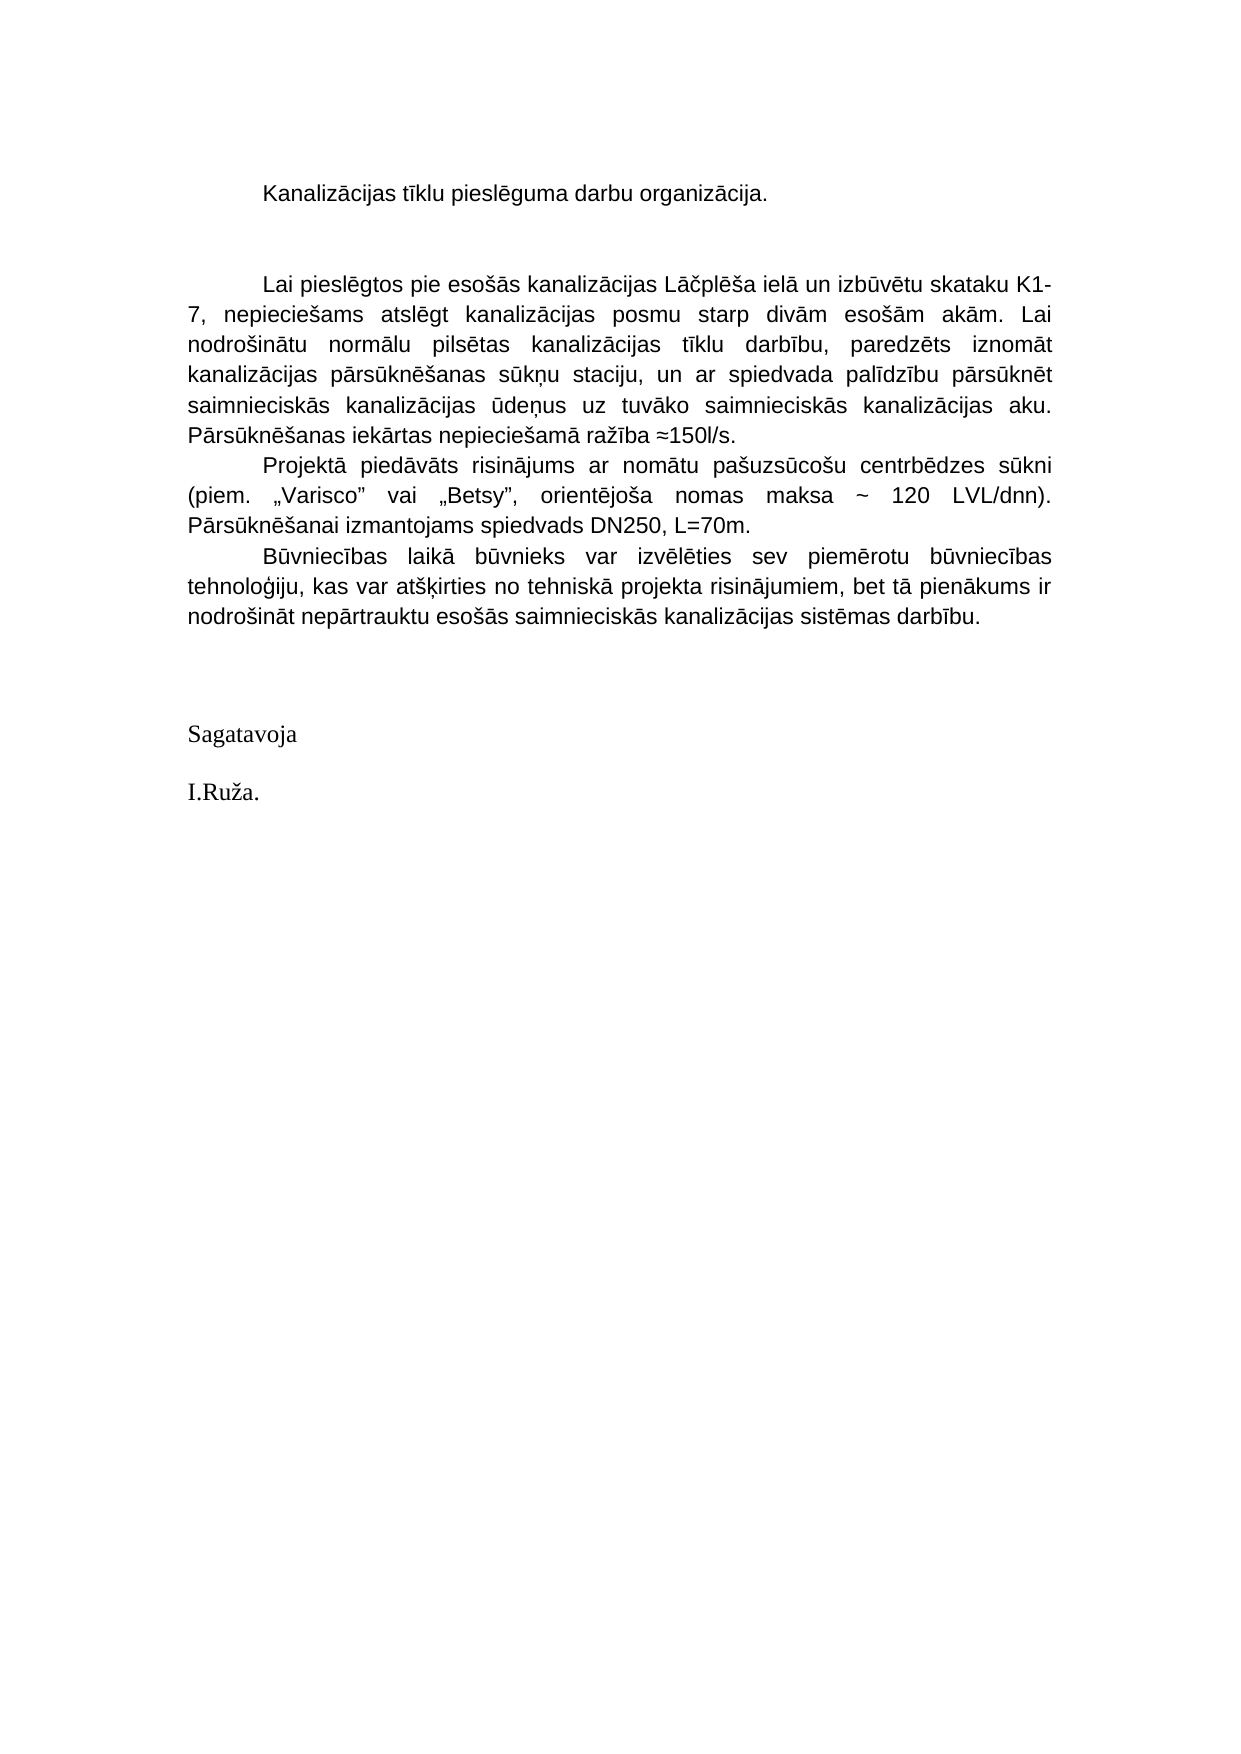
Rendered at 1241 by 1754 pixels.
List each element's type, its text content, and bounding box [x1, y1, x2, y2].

text Būvniecības laikā būvnieks var izvēlēties sev piemērotu būvniecības tehnoloģiju, kas var atšķirties no tehniskā projekta risinājumiem, bet tā pienākums ir nodrošināt nepārtrauktu esošās saimnieciskās kanalizācijas sistēmas darbību. [187, 543, 1053, 629]
text Sagatavoja [187, 719, 1053, 748]
text Kanalizācijas tīklu pieslēguma darbu organizācija. [187, 180, 1053, 207]
text Projektā piedāvāts risinājums ar nomātu pašuzsūcošu centrbēdzes sūkni (piem. „Varisco” vai „Betsy”, orientējoša nomas maksa ~ 120 LVL/dnn). Pārsūknēšanai izmantojams spiedvads DN250, L=70m. [187, 452, 1053, 539]
text I.Ruža. [187, 777, 1053, 806]
text Lai pieslēgtos pie esošās kanalizācijas Lāčplēša ielā un izbūvētu skataku K1-7, nepieciešams atslēgt kanalizācijas posmu starp divām esošām akām. Lai nodrošinātu normālu pilsētas kanalizācijas tīklu darbību, paredzēts iznomāt kanalizācijas pārsūknēšanas sūkņu staciju, un ar spiedvada palīdzību pārsūknēt saimnieciskās kanalizācijas ūdeņus uz tuvāko saimnieciskās kanalizācijas aku. Pārsūknēšanas iekārtas nepieciešamā ražība ≈150l/s. [187, 271, 1053, 448]
